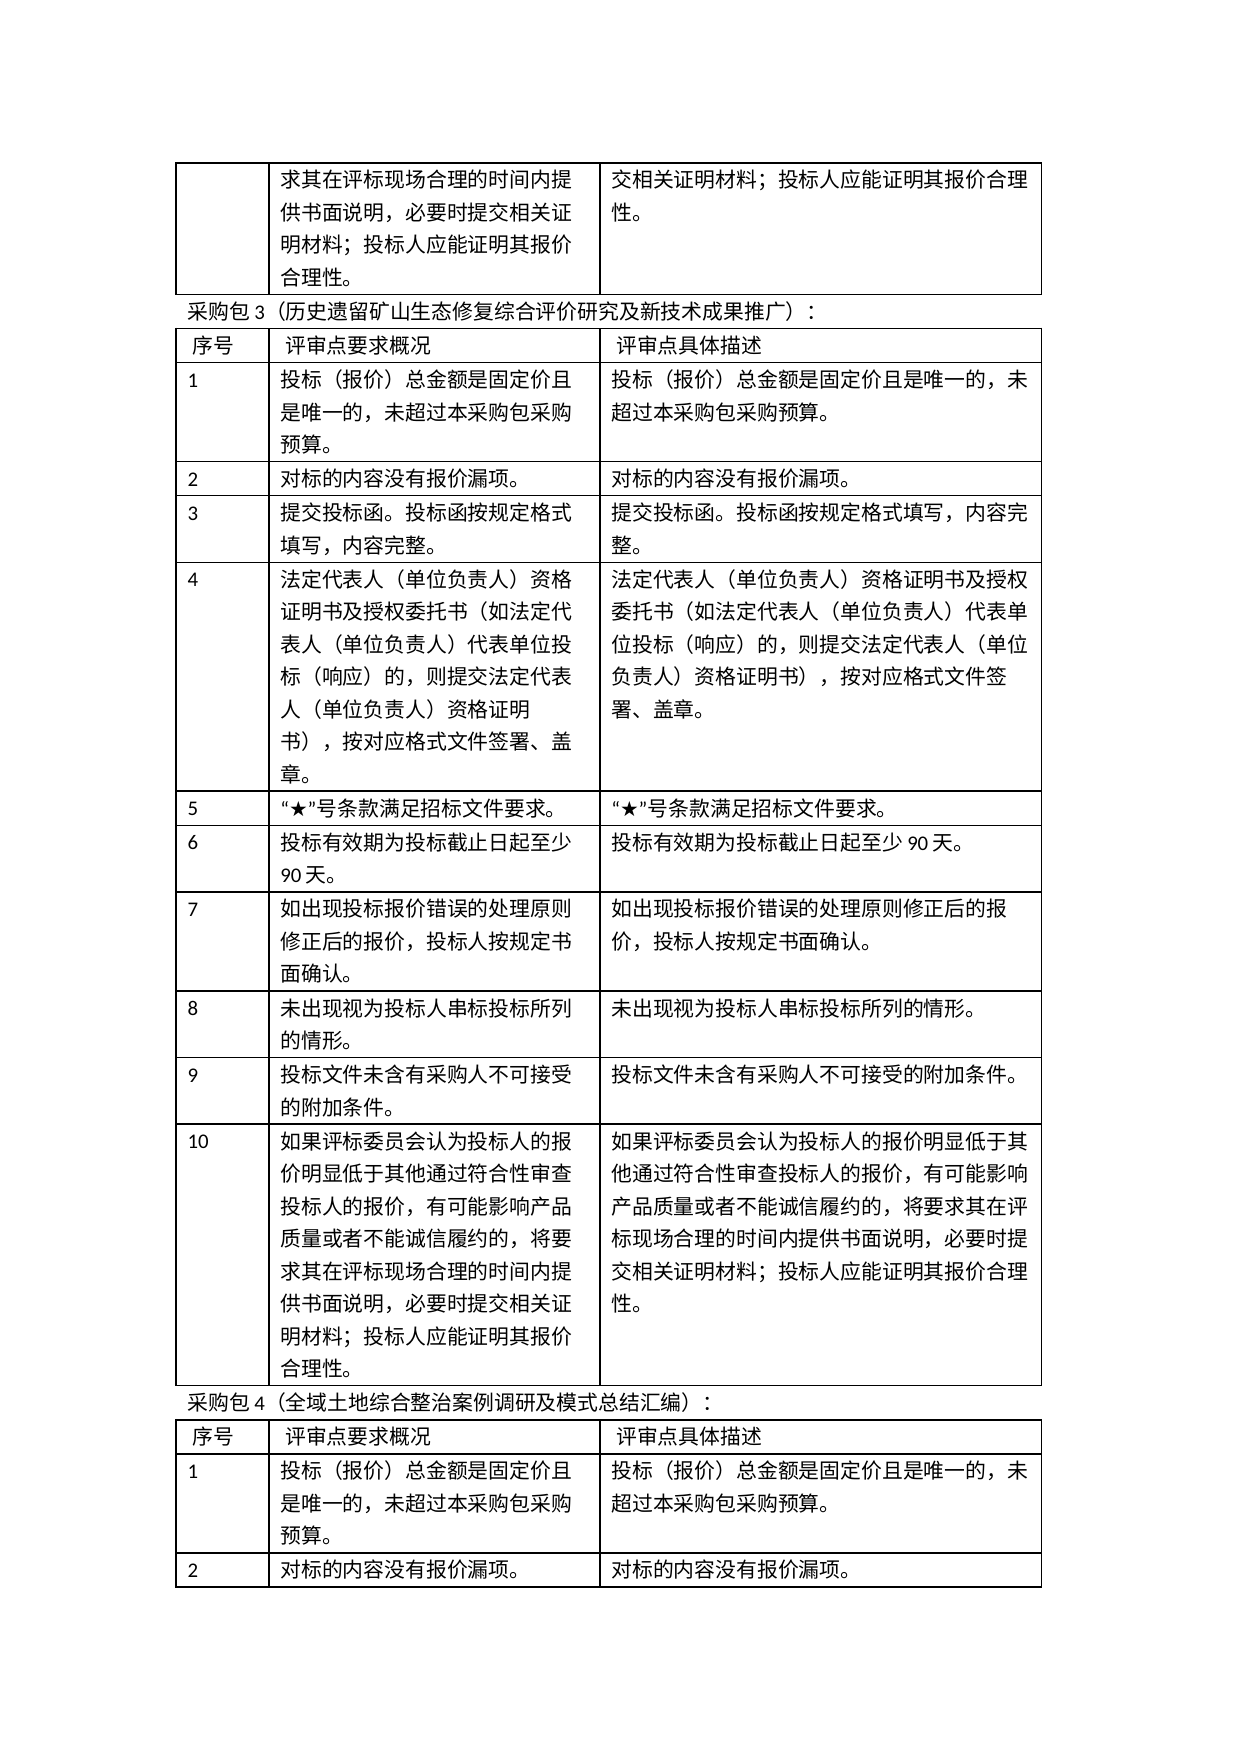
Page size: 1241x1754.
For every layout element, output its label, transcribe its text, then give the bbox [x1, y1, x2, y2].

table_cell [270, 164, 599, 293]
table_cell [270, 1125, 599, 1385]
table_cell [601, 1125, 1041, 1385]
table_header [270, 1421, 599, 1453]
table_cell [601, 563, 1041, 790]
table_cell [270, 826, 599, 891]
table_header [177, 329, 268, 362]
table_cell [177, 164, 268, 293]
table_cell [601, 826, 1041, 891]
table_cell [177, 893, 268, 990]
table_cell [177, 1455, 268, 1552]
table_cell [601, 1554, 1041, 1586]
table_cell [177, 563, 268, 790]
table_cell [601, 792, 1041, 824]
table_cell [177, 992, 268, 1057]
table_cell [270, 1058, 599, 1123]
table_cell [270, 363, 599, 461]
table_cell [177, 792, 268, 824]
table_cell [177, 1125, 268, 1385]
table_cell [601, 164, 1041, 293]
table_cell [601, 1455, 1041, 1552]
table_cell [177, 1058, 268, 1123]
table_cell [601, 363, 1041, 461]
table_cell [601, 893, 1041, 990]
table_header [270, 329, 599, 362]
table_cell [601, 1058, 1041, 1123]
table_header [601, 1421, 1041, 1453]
text 采购包3（历史遗留矿山生态修复综合评价研究及新技术成果推广）： [187, 295, 1053, 328]
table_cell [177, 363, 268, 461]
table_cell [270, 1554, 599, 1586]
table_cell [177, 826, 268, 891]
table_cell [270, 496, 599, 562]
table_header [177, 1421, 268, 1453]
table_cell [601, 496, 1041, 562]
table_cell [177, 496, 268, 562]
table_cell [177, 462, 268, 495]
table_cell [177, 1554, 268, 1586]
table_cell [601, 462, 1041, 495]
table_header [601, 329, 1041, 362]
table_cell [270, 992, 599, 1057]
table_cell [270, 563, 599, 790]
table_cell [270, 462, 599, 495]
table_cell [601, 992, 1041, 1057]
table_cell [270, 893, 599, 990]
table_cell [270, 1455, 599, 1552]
text 采购包4（全域土地综合整治案例调研及模式总结汇编）： [187, 1386, 1053, 1419]
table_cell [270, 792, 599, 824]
